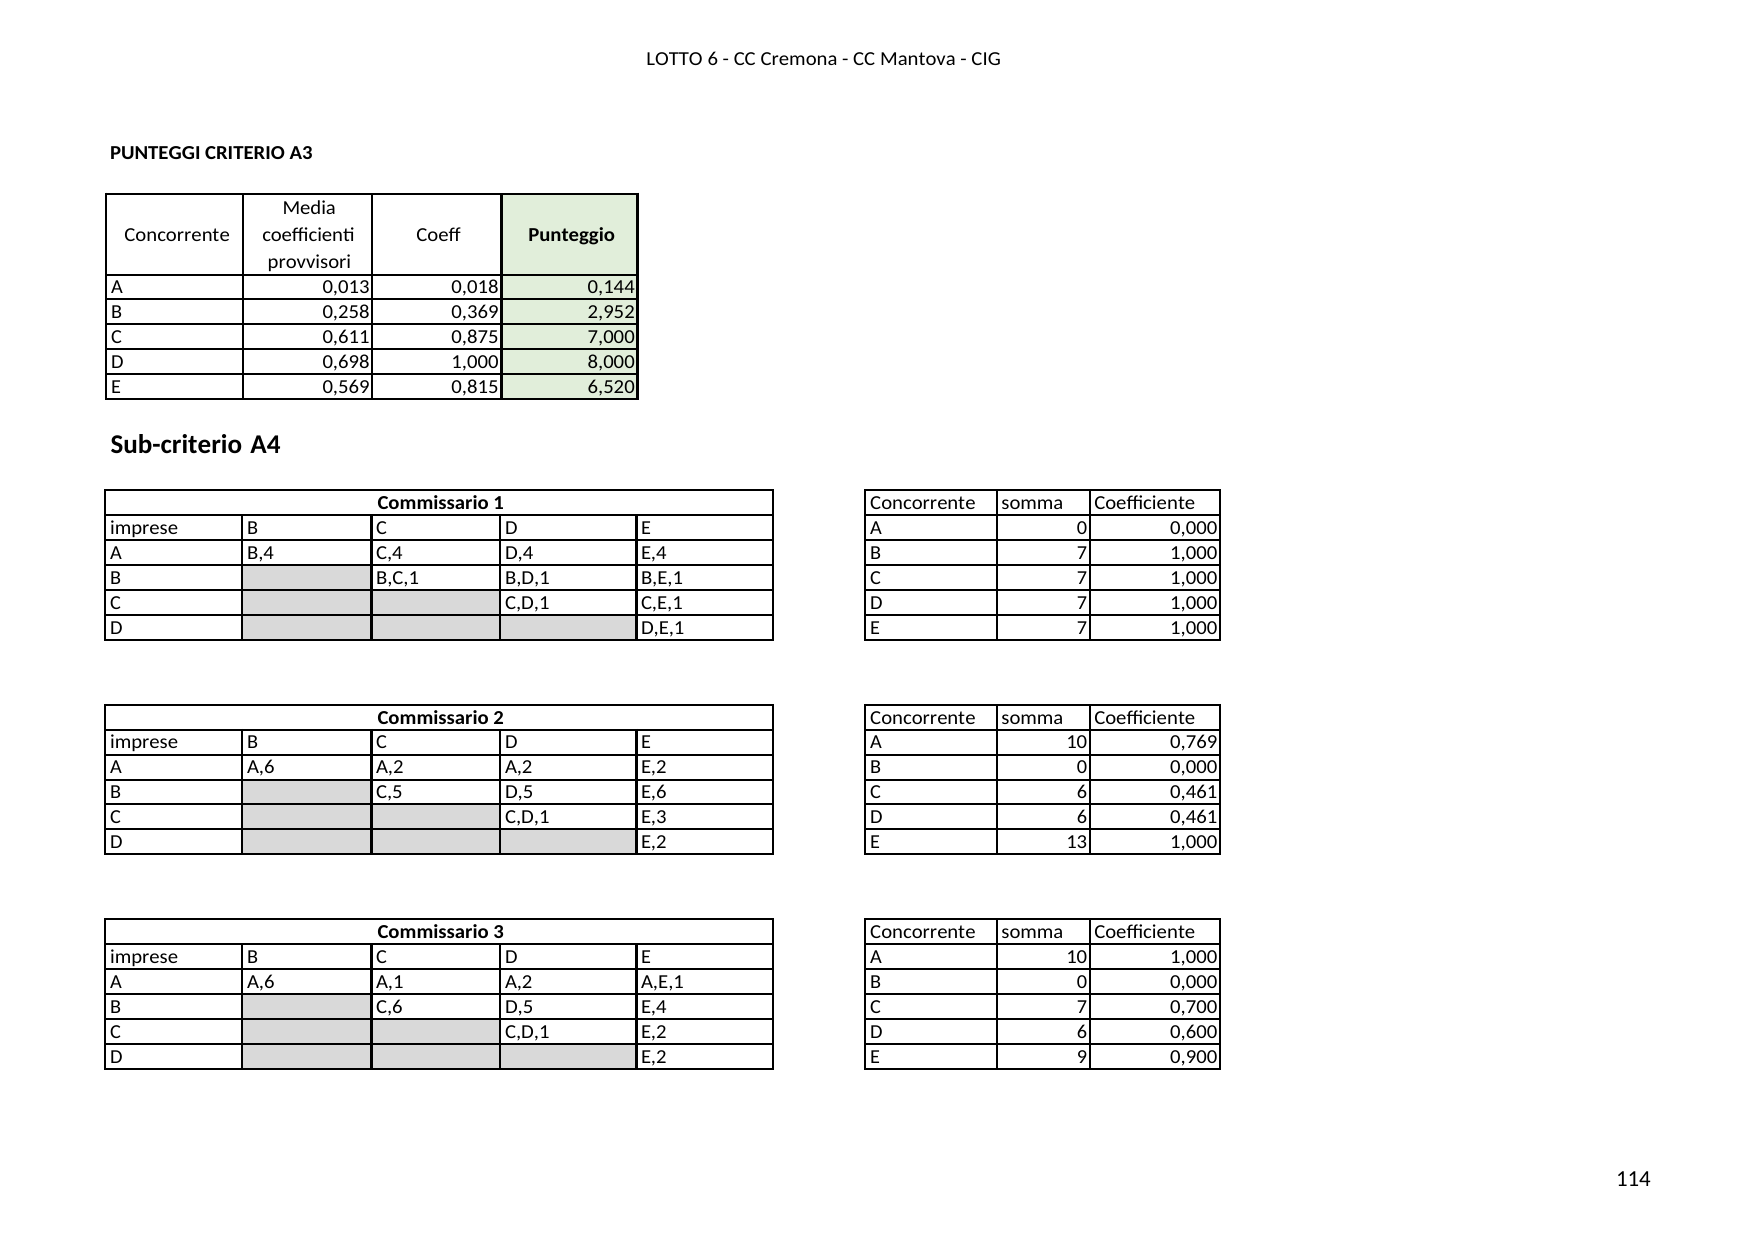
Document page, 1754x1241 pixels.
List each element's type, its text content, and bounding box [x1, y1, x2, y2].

text PUNTEGGI CRITERIO A3 [110, 140, 1656, 164]
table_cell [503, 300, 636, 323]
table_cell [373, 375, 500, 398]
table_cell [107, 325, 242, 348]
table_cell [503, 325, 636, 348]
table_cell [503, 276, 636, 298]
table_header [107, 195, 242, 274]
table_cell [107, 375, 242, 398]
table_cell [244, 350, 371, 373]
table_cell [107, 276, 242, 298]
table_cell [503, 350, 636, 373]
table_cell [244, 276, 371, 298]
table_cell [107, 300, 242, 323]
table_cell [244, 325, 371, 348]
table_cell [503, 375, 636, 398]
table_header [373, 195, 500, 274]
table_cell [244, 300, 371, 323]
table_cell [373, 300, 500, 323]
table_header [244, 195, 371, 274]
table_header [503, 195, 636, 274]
subtitle Sub-criterio A4 [110, 428, 1656, 461]
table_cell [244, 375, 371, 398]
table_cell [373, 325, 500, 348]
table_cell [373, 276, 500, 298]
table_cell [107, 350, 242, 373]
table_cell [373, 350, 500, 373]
